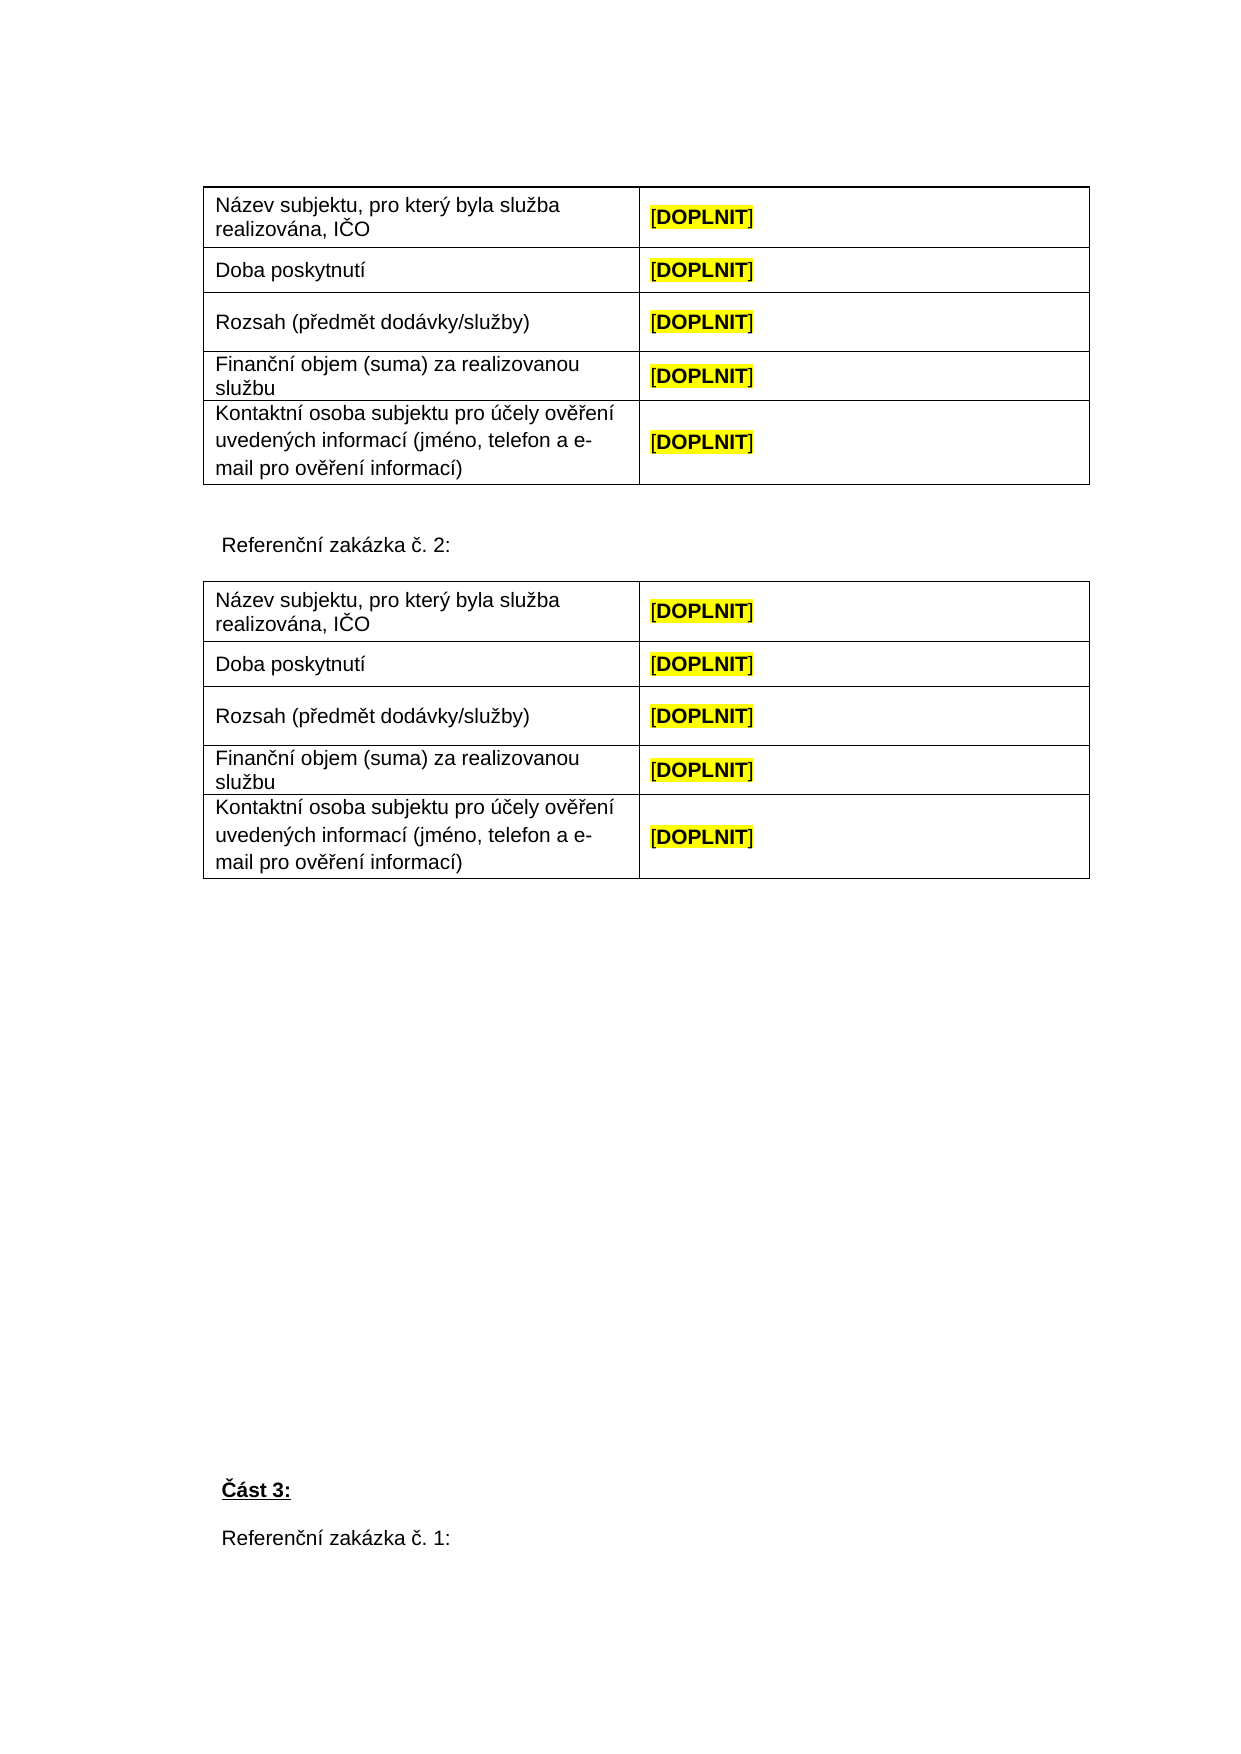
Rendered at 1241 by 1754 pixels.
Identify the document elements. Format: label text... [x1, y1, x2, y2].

table_cell [DOPLNIT] [640, 401, 1089, 484]
table_cell Kontaktní osoba subjektu pro účely ověření uvedených informací (jméno, telefon a e-mail pro ověření informací) [204, 401, 639, 484]
table_cell Finanční objem (suma) za realizovanou službu [204, 352, 639, 399]
table_cell Doba poskytnutí [204, 642, 639, 686]
table_cell Finanční objem (suma) za realizovanou službu [204, 746, 639, 794]
table_cell [DOPLNIT] [640, 248, 1089, 292]
table_cell [DOPLNIT] [640, 293, 1089, 351]
table_header Název subjektu, pro který byla služba realizována, IČO [204, 188, 639, 247]
table_cell [DOPLNIT] [640, 352, 1089, 399]
table_header [DOPLNIT] [640, 188, 1089, 247]
list Referenční zakázka č. 2: [221, 533, 1092, 557]
table_cell Rozsah (předmět dodávky/služby) [204, 293, 639, 351]
table_cell Kontaktní osoba subjektu pro účely ověření uvedených informací (jméno, telefon a e-mail pro ověření informací) [204, 795, 639, 878]
table_cell Doba poskytnutí [204, 248, 639, 292]
table_cell [DOPLNIT] [640, 746, 1089, 794]
table_cell [DOPLNIT] [640, 642, 1089, 686]
list Část 3: [221, 1478, 1092, 1502]
table_header [DOPLNIT] [640, 582, 1089, 641]
table_cell Rozsah (předmět dodávky/služby) [204, 687, 639, 745]
table_cell [DOPLNIT] [640, 795, 1089, 878]
table_header Název subjektu, pro který byla služba realizována, IČO [204, 582, 639, 641]
table_cell [DOPLNIT] [640, 687, 1089, 745]
list Referenční zakázka č. 1: [221, 1526, 1092, 1550]
